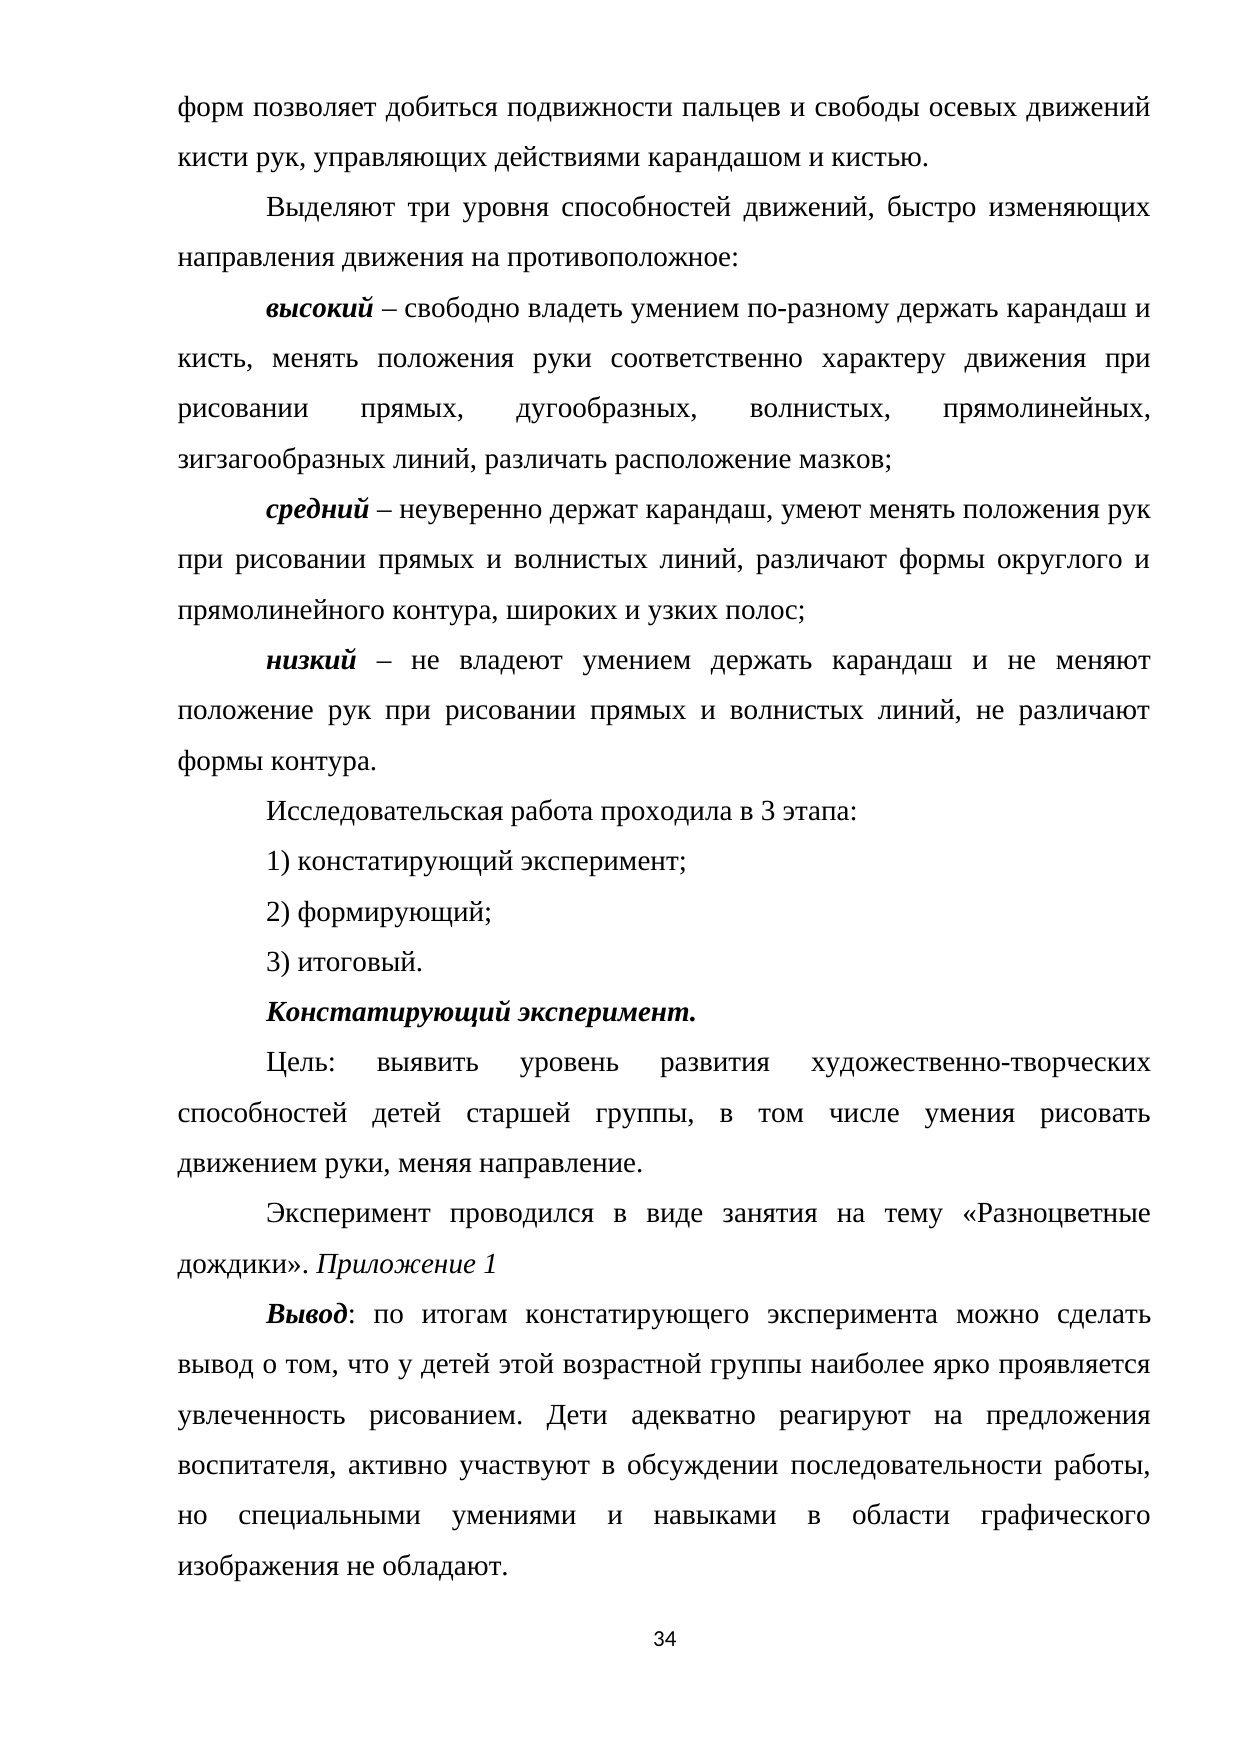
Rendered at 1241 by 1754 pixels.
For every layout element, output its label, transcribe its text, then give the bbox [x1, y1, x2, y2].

text Вывод: по итогам констатирующего эксперимента можно сделать вывод о том, что у детей этой возрастной группы наиболее ярко проявляется увлеченность рисованием. Дети адекватно реагируют на предложения воспитателя, активно участвуют в обсуждении последовательности работы, но специальными умениями и навыками в области графического изображения не обладают. [177, 1296, 1152, 1581]
text Исследовательская работа проходила в 3 этапа: [177, 793, 1152, 827]
text Констатирующий эксперимент. [177, 994, 1152, 1028]
text средний – неуверенно держат карандаш, умеют менять положения рук при рисовании прямых и волнистых линий, различают формы округлого и прямолинейного контура, широких и узких полос; [177, 491, 1152, 625]
text 1) констатирующий эксперимент; [177, 843, 1152, 877]
text Цель: выявить уровень развития художественно-творческих способностей детей старшей группы, в том числе умения рисовать движением руки, меняя направление. [177, 1044, 1152, 1179]
text Эксперимент проводился в виде занятия на тему «Разноцветные дождики». Приложение 1 [177, 1196, 1152, 1279]
text 3) итоговый. [177, 944, 1152, 977]
text низкий – не владеют умением держать карандаш и не меняют положение рук при рисовании прямых и волнистых линий, не различают формы контура. [177, 642, 1152, 776]
text 2) формирующий; [177, 894, 1152, 927]
text Выделяют три уровня способностей движений, быстро изменяющих направления движения на противоположное: [177, 189, 1152, 273]
text высокий – свободно владеть умением по-разному держать карандаш и кисть, менять положения руки соответственно характеру движения при рисовании прямых, дугообразных, волнистых, прямолинейных, зигзагообразных линий, различать расположение мазков; [177, 290, 1152, 474]
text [177, 89, 1152, 172]
